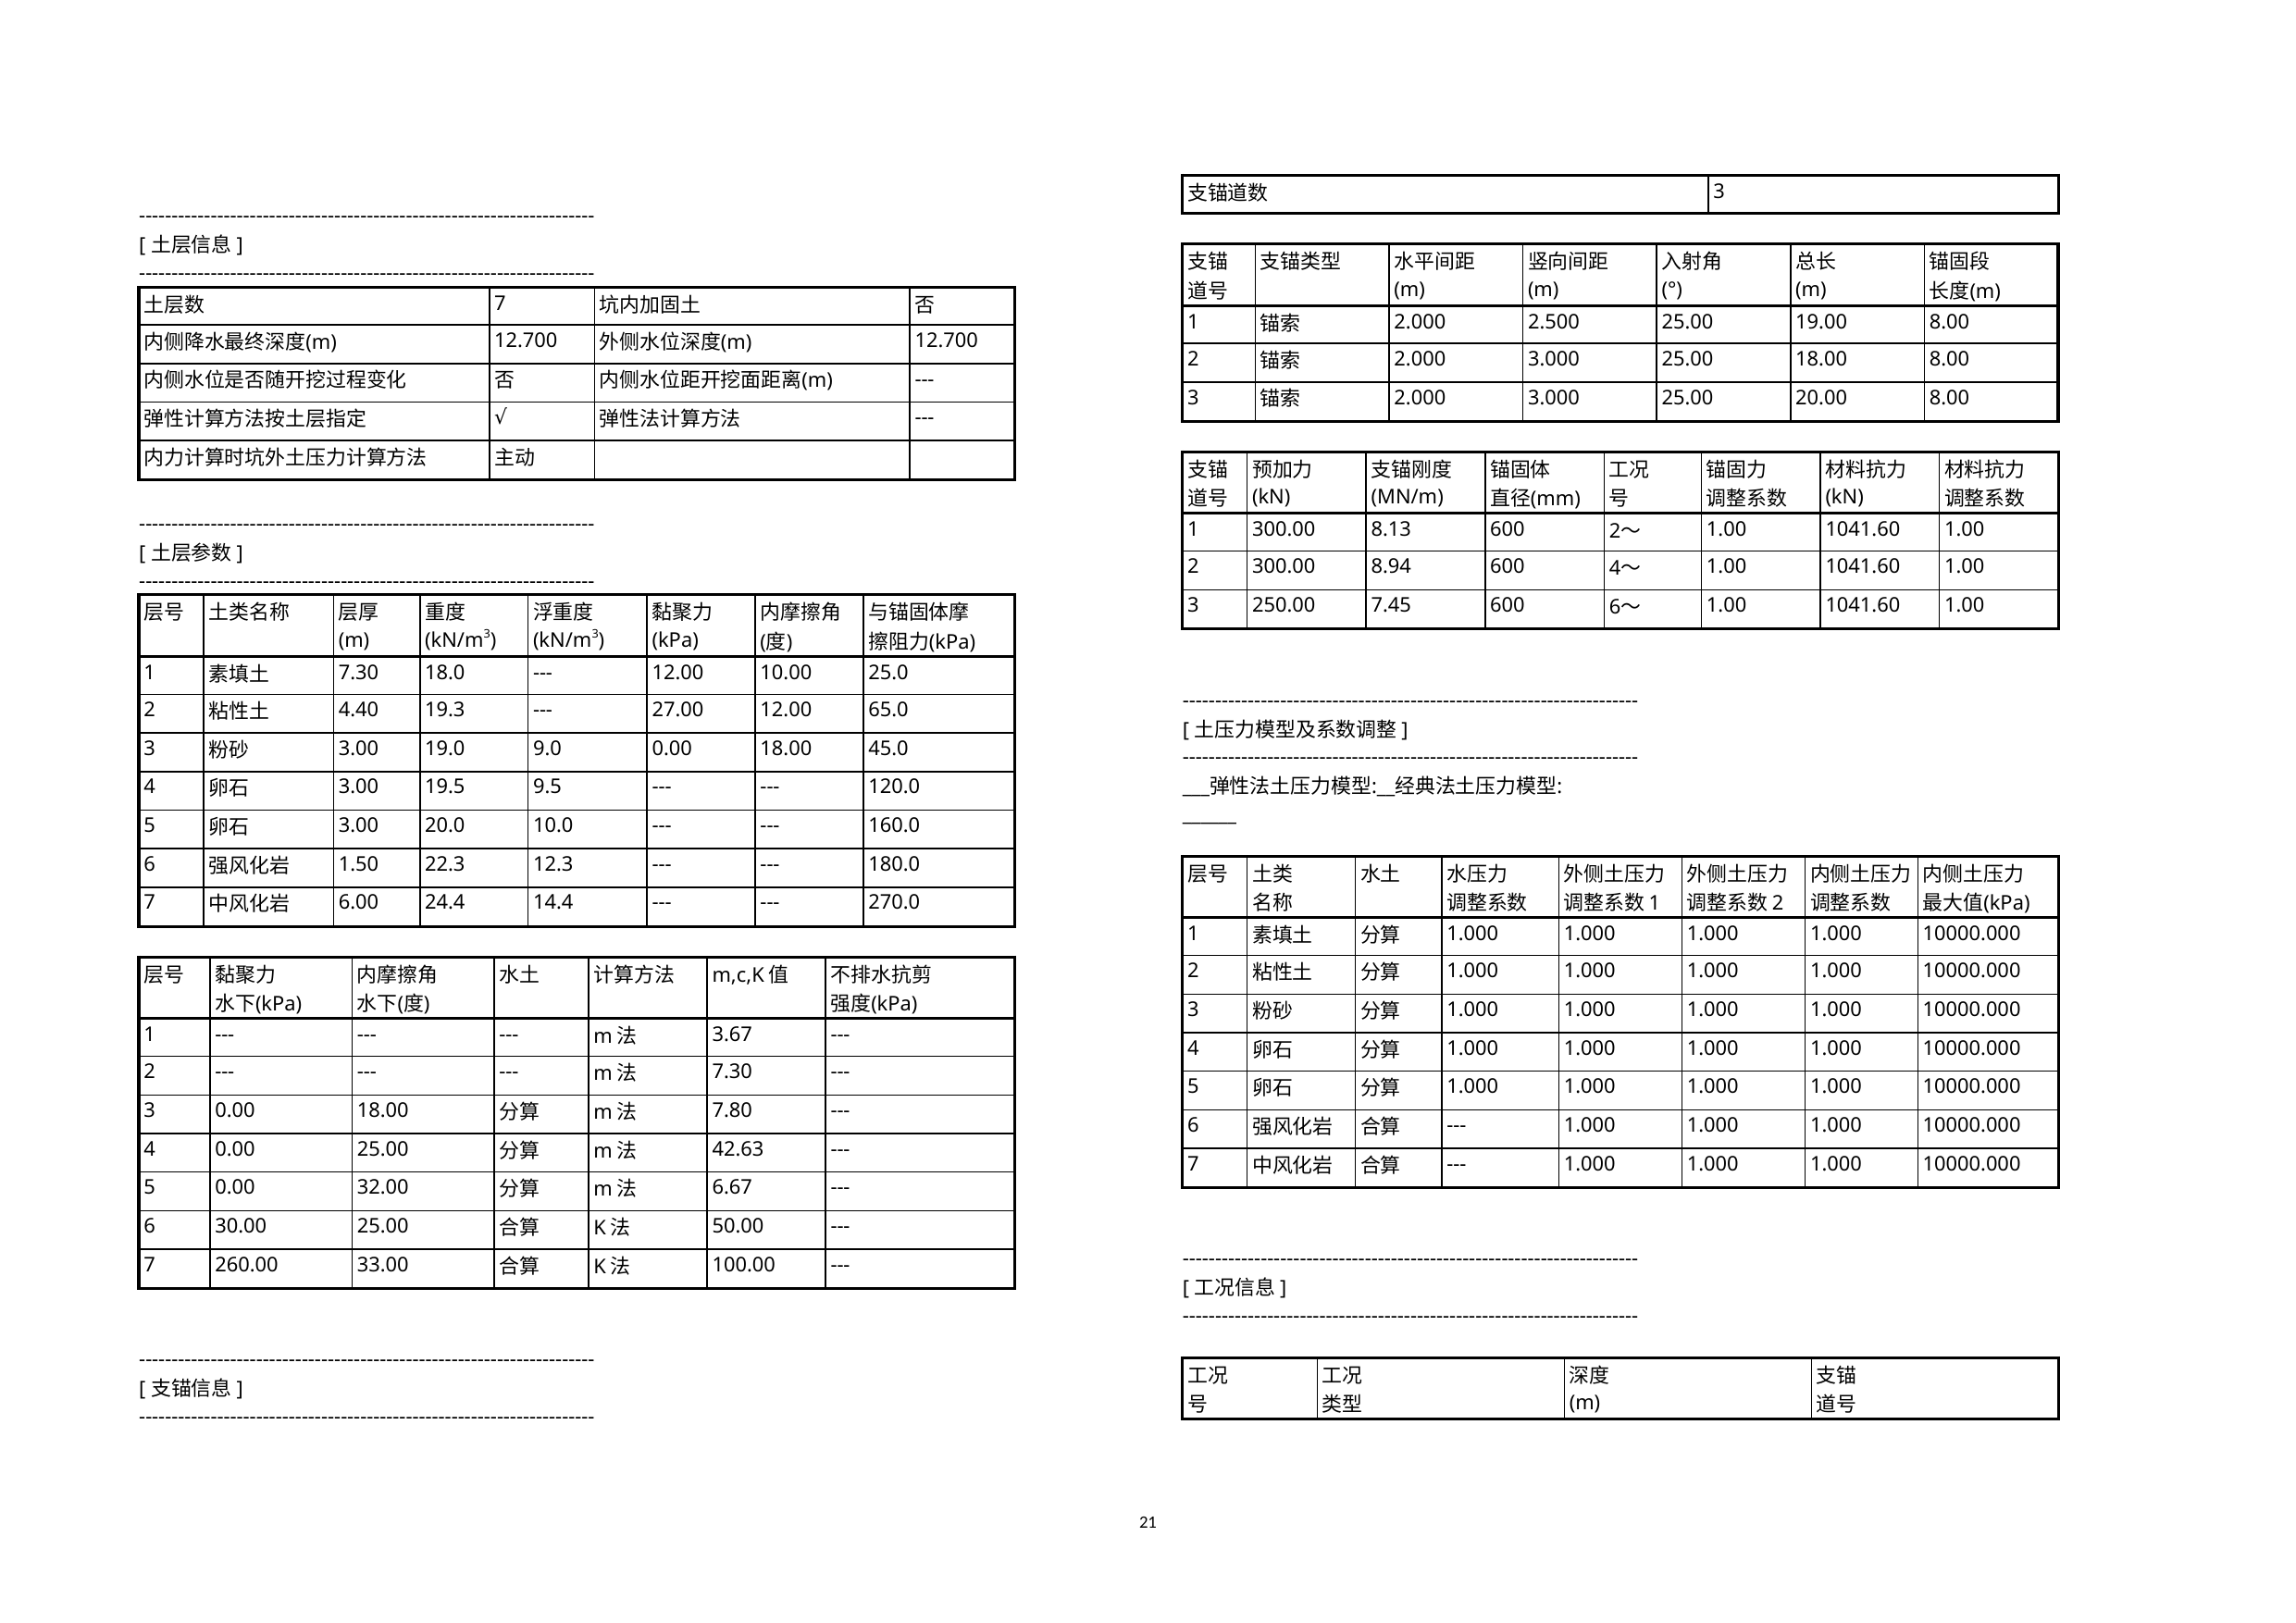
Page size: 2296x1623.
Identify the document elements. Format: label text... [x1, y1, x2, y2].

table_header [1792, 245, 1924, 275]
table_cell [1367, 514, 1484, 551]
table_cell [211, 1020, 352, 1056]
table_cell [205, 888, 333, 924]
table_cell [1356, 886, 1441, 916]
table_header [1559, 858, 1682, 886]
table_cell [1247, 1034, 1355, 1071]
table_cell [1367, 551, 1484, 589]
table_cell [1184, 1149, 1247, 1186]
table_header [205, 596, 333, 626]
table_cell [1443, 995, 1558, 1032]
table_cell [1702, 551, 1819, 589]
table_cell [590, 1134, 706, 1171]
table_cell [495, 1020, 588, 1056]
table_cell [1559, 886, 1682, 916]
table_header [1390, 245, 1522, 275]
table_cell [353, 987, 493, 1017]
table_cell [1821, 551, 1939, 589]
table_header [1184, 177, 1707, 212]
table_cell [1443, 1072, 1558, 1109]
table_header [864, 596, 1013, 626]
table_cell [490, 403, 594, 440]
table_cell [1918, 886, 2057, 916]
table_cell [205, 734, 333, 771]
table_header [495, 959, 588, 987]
text ______ [1183, 799, 2156, 827]
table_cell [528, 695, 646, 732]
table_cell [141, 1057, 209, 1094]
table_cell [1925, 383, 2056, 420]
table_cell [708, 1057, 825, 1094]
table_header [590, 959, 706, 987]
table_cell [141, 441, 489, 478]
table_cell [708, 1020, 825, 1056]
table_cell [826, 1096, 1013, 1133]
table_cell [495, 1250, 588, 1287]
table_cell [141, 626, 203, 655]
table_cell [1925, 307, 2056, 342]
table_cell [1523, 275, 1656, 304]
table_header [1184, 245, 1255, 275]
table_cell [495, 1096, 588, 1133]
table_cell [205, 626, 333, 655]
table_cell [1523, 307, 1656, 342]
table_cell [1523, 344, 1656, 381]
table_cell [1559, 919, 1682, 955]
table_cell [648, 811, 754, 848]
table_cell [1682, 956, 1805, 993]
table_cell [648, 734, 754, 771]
text ---------------------------------------------------------------------- [1183, 1244, 2156, 1271]
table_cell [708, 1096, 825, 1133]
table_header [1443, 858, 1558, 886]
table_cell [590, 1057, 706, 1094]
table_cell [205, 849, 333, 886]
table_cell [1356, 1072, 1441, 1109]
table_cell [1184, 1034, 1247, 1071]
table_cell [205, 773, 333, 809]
text ---------------------------------------------------------------------- [139, 565, 1113, 593]
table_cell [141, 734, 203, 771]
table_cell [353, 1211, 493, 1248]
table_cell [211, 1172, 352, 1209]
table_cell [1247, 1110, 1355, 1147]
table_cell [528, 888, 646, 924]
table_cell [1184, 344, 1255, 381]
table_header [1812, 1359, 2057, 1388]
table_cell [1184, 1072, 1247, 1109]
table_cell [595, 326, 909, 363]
text ---------------------------------------------------------------------- [139, 509, 1113, 537]
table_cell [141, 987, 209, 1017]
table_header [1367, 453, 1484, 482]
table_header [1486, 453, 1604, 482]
text ---------------------------------------------------------------------- [139, 201, 1113, 229]
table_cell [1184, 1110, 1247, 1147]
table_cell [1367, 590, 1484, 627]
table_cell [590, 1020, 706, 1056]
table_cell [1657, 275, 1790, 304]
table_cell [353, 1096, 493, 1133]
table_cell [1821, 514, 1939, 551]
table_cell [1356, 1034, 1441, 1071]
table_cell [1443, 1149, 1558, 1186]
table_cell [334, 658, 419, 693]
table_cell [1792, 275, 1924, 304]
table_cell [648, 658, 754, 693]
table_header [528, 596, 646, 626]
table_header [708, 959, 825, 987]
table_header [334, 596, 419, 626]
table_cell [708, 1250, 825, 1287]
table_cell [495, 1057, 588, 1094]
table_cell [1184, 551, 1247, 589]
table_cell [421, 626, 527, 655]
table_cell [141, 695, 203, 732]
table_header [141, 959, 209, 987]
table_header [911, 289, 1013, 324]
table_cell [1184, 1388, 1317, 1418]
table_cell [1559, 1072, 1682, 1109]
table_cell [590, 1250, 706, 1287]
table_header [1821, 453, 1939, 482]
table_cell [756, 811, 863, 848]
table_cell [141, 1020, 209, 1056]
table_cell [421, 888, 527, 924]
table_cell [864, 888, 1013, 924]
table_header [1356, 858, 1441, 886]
text ---------------------------------------------------------------------- [1183, 1301, 2156, 1329]
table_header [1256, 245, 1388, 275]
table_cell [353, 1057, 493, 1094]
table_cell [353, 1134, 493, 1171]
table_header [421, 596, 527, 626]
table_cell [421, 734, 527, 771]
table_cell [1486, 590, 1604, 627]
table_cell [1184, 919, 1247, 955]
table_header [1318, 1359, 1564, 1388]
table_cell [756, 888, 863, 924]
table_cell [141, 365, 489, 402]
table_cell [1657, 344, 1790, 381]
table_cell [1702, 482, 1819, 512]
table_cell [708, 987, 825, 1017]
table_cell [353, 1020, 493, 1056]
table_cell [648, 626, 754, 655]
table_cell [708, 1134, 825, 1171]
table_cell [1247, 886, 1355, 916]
text [ 土层信息 ] [139, 229, 1113, 258]
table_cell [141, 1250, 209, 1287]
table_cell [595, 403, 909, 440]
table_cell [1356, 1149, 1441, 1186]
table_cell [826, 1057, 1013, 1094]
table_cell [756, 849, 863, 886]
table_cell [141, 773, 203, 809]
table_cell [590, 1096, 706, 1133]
text ---------------------------------------------------------------------- [139, 1344, 1113, 1372]
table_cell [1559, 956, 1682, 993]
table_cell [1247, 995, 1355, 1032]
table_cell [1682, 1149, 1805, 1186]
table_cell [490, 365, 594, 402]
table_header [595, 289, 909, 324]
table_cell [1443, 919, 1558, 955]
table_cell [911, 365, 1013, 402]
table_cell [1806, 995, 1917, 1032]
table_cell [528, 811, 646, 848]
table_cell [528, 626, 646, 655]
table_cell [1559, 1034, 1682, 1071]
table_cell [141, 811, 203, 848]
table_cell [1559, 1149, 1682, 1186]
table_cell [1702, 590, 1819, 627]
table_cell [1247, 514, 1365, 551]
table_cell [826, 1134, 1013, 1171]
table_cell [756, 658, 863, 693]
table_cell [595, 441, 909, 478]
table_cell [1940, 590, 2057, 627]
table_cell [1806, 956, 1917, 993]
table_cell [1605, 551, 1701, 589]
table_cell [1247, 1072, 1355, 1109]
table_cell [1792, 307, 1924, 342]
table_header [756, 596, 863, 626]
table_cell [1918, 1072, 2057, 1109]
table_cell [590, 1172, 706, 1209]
text [ 支锚信息 ] [139, 1372, 1113, 1402]
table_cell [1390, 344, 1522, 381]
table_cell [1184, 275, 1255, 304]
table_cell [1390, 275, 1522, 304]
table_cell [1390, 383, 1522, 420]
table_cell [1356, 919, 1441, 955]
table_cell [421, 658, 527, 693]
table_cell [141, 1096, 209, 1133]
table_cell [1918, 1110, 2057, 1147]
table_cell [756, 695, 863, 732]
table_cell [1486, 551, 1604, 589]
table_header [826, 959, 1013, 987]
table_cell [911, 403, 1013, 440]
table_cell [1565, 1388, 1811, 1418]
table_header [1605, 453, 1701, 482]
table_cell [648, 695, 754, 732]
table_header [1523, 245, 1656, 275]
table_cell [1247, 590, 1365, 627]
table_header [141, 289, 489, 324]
text ---------------------------------------------------------------------- [139, 258, 1113, 286]
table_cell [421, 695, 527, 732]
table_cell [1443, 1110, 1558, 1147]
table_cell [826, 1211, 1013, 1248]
text [ 土压力模型及系数调整 ] [1183, 713, 2156, 742]
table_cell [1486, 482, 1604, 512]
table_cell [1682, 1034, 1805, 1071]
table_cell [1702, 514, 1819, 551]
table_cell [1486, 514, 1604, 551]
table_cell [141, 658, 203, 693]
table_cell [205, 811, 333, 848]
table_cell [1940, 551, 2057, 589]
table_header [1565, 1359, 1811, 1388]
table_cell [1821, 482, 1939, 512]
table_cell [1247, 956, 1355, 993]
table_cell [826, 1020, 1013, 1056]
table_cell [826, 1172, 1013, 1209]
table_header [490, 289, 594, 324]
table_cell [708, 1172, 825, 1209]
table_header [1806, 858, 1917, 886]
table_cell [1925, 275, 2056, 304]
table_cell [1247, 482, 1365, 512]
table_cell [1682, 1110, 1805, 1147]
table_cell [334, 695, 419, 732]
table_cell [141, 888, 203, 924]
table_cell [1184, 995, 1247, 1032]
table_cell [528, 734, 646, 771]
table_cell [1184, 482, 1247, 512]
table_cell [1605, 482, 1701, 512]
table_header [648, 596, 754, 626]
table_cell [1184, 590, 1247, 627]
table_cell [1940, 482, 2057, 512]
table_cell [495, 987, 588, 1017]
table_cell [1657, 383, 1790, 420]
text ---------------------------------------------------------------------- [1183, 742, 2156, 770]
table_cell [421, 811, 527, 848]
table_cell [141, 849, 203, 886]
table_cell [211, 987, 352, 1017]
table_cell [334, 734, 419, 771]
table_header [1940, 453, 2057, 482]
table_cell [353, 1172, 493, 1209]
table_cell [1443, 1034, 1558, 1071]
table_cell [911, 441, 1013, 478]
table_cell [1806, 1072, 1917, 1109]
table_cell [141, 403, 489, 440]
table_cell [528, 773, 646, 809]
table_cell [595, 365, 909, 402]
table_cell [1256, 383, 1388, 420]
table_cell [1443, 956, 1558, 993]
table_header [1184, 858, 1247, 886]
text [ 工况信息 ] [1183, 1271, 2156, 1301]
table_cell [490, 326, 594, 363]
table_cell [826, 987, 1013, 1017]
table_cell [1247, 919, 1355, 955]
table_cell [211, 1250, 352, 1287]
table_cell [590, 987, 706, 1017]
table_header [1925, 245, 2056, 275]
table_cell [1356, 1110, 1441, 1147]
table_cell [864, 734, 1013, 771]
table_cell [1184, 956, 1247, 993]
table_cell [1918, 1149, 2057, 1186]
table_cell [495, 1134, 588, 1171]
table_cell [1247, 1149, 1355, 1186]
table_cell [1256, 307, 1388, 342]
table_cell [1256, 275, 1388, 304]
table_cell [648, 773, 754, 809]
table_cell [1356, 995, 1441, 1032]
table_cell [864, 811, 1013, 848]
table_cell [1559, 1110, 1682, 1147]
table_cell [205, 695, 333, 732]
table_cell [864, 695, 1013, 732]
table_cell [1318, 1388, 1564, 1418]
text ---------------------------------------------------------------------- [139, 1402, 1113, 1430]
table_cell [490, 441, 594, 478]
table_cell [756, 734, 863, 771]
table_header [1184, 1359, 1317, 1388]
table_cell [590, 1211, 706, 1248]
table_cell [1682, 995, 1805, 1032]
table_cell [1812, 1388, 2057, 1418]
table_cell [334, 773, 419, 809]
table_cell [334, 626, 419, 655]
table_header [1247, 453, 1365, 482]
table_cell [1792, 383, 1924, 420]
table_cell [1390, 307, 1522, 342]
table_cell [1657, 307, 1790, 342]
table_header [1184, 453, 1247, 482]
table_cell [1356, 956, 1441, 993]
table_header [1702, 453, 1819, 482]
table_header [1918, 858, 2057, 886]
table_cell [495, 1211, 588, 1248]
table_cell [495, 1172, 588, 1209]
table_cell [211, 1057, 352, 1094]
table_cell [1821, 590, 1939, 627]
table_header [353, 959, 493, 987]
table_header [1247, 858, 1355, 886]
text [ 土层参数 ] [139, 537, 1113, 565]
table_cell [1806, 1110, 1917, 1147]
text ---------------------------------------------------------------------- [1183, 686, 2156, 713]
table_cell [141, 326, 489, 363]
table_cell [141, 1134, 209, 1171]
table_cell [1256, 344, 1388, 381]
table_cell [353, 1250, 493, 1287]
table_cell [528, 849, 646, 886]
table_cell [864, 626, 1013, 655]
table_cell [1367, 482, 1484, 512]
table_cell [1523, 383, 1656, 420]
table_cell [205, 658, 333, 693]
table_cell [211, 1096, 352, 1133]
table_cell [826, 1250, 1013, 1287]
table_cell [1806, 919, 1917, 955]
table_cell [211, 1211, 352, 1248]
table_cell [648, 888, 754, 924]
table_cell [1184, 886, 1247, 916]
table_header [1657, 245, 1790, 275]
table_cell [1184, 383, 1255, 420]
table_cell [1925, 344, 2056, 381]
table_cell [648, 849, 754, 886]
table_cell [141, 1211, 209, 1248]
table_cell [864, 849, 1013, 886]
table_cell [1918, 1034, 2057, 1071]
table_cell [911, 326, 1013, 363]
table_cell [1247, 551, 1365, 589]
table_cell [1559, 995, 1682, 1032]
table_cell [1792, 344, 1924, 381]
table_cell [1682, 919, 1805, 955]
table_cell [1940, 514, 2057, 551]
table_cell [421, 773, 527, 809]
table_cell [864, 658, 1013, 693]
text ___弹性法土压力模型:__经典法土压力模型: [1183, 770, 2156, 799]
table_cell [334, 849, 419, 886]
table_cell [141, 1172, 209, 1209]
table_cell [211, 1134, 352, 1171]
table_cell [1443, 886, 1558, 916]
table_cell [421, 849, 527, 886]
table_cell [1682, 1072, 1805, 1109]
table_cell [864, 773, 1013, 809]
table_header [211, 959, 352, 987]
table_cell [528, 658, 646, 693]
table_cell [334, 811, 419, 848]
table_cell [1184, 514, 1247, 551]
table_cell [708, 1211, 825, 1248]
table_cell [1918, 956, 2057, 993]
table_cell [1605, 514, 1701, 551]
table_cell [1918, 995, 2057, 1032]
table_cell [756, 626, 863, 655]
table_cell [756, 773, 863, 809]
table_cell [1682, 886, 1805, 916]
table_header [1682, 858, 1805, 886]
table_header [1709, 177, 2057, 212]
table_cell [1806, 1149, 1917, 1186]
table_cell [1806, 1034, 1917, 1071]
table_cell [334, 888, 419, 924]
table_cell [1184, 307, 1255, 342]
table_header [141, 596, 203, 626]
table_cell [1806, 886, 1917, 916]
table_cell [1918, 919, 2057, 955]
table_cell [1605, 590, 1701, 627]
